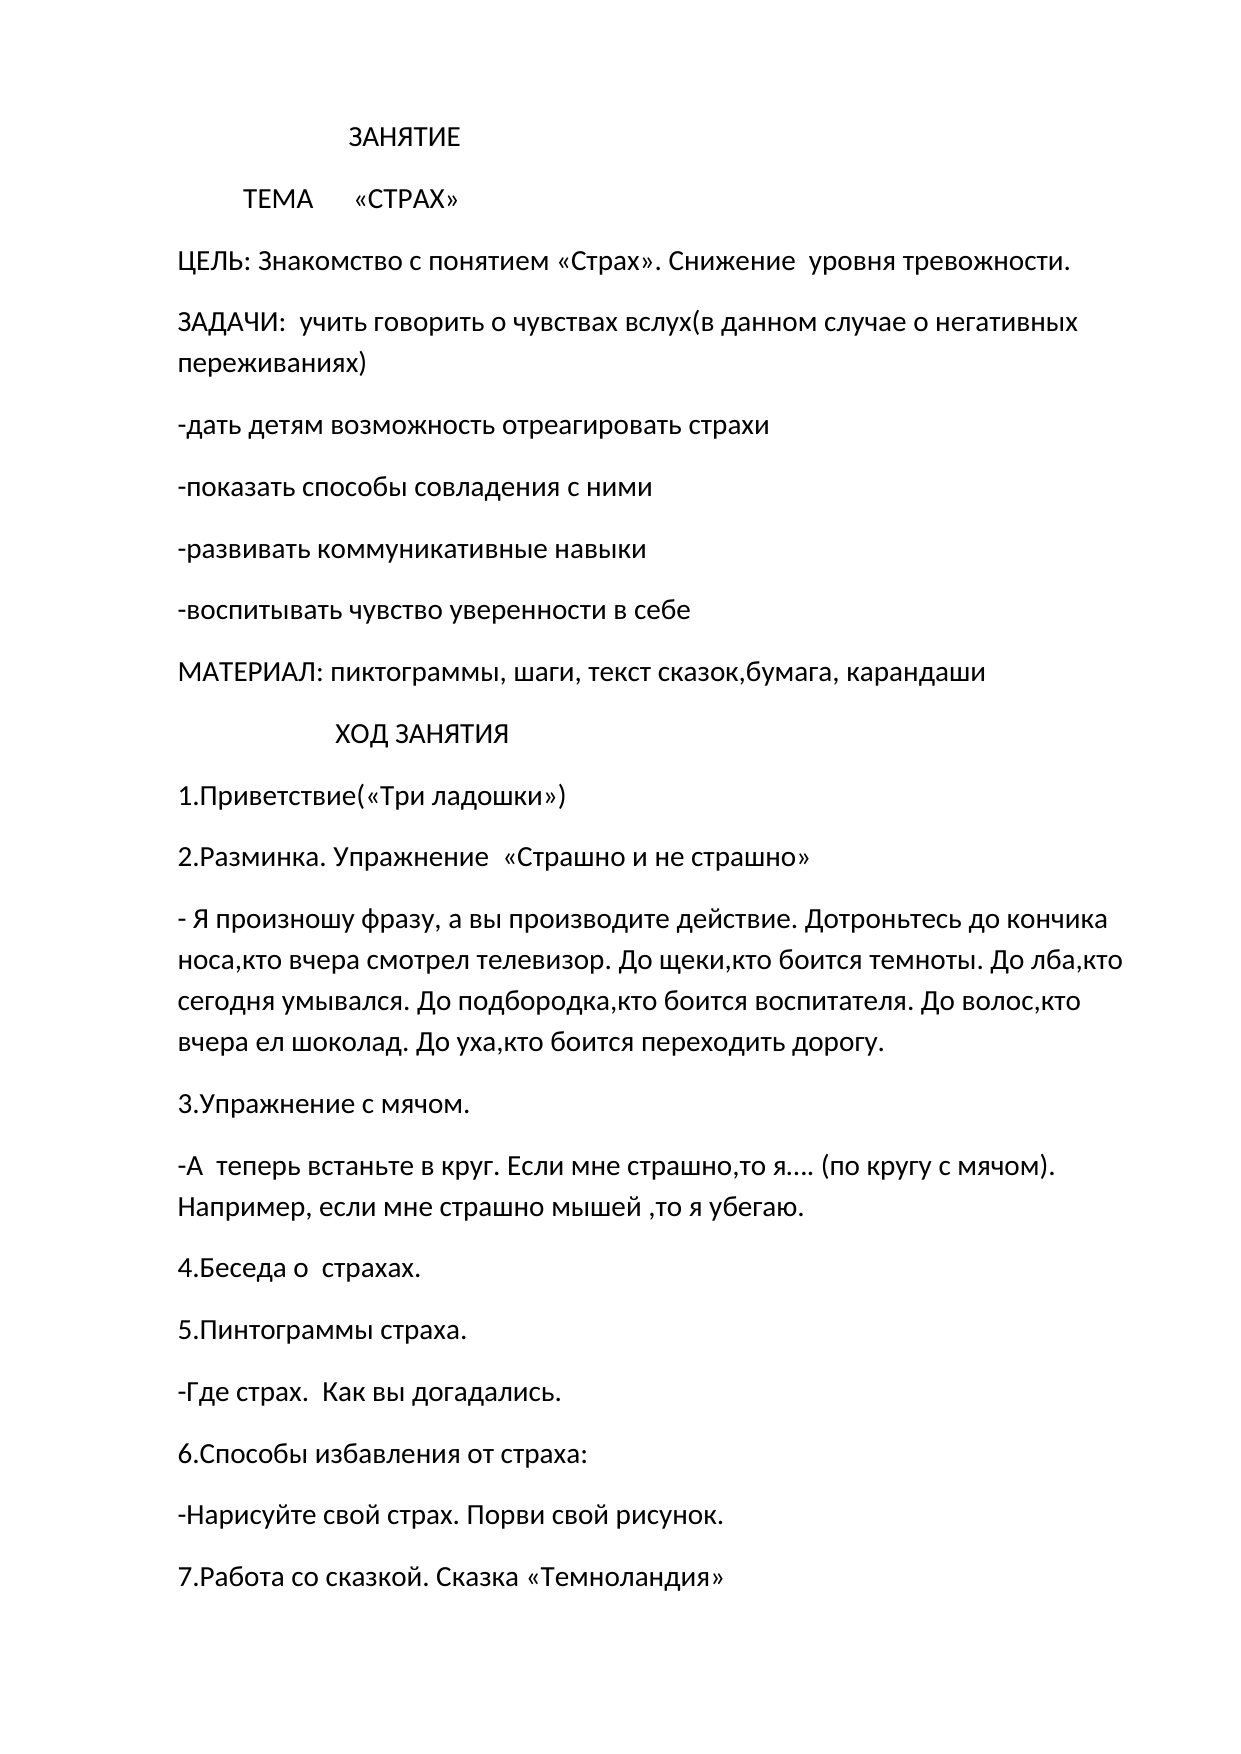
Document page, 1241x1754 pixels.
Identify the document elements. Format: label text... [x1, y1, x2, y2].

text - Я произношу фразу, а вы производите действие. Дотроньтесь до кончика носа,кто вчера смотрел телевизор. До щеки,кто боится темноты. До лба,кто сегодня умывался. До подбородка,кто боится воспитателя. До волос,кто вчера ел шоколад. До уха,кто боится переходить дорогу. [177, 900, 1152, 1059]
text -Нарисуйте свой страх. Порви свой рисунок. [177, 1496, 1152, 1532]
text ЗАДАЧИ: учить говорить о чувствах вслух(в данном случае о негативных переживаниях) [177, 303, 1152, 380]
text -показать способы совладения с ними [177, 468, 1152, 503]
text 6.Способы избавления от страха: [177, 1435, 1152, 1470]
text 1.Приветствие(«Три ладошки») [177, 777, 1152, 812]
text -развивать коммуникативные навыки [177, 530, 1152, 565]
text 5.Пинтограммы страха. [177, 1311, 1152, 1347]
text 4.Беседа о страхах. [177, 1249, 1152, 1285]
text ЦЕЛЬ: Знакомство с понятием «Страх». Снижение уровня тревожности. [177, 242, 1152, 277]
text -воспитывать чувство уверенности в себе [177, 591, 1152, 627]
text -дать детям возможность отреагировать страхи [177, 406, 1152, 442]
text МАТЕРИАЛ: пиктограммы, шаги, текст сказок,бумага, карандаши [177, 653, 1152, 689]
text ХОД ЗАНЯТИЯ [177, 715, 1152, 751]
text ТЕМА «СТРАХ» [177, 180, 1152, 216]
text -А теперь встаньте в круг. Если мне страшно,то я…. (по кругу с мячом). Например, если мне страшно мышей ,то я убегаю. [177, 1147, 1152, 1223]
text 7.Работа со сказкой. Сказка «Темноландия» [177, 1558, 1152, 1594]
text -Где страх. Как вы догадались. [177, 1373, 1152, 1408]
text 2.Разминка. Упражнение «Страшно и не страшно» [177, 838, 1152, 874]
text ЗАНЯТИЕ [177, 118, 1152, 154]
text 3.Упражнение с мячом. [177, 1085, 1152, 1121]
